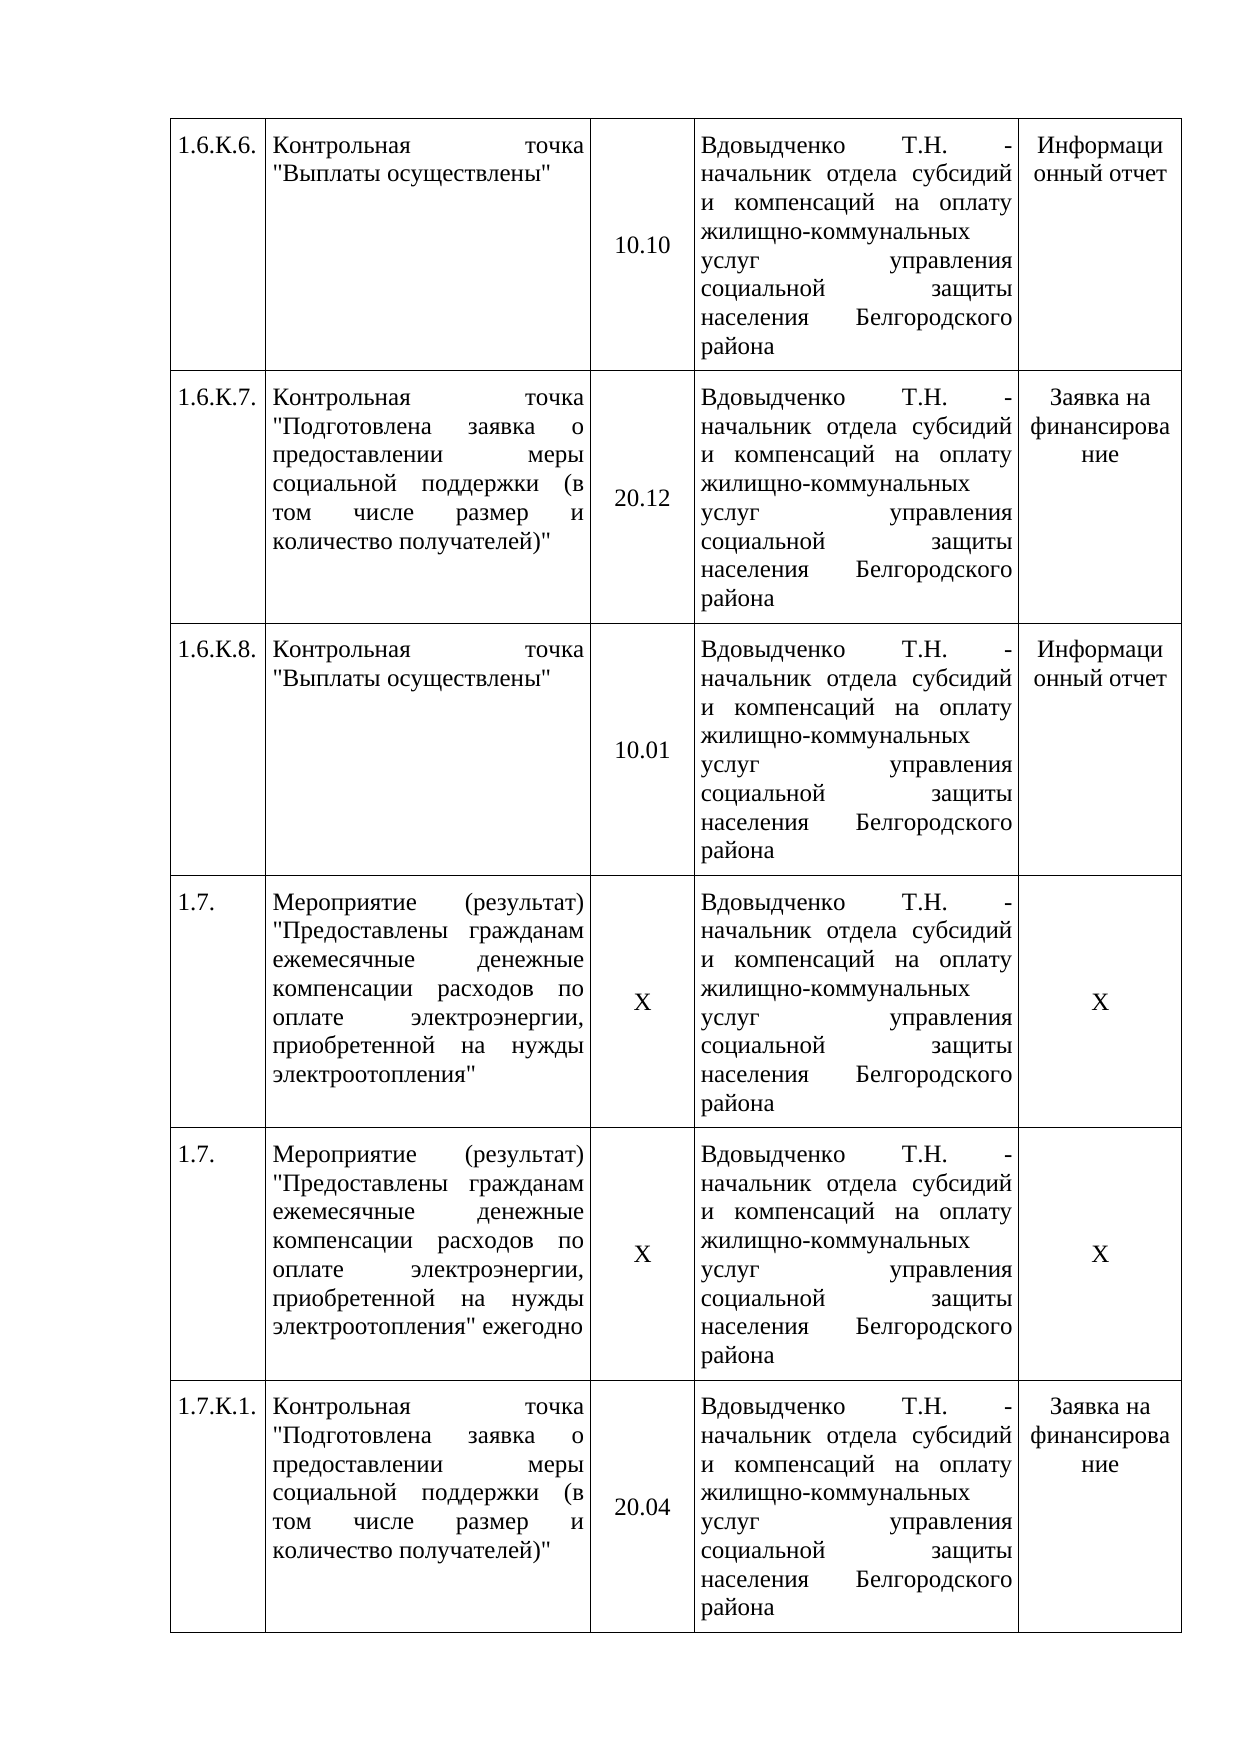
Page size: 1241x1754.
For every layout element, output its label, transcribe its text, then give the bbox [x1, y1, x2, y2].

table_cell Контрольная точка "Подготовлена заявка о предоставлении меры социальной поддержки (в том числе размер и количество получателей)" [266, 371, 590, 623]
table_cell 10.10 [591, 119, 694, 370]
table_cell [695, 1381, 1018, 1632]
table_cell 1.7.К.1. [171, 1381, 265, 1632]
table_cell Заявка на финансирование [1019, 371, 1181, 623]
table_cell Мероприятие (результат) "Предоставлены гражданам ежемесячные денежные компенсации расходов по оплате электроэнергии, приобретенной на нужды электроотопления" ежегодно [266, 1128, 590, 1379]
table_cell Мероприятие (результат) "Предоставлены гражданам ежемесячные денежные компенсации расходов по оплате электроэнергии, приобретенной на нужды электроотопления" [266, 876, 590, 1127]
table_cell X [1019, 1128, 1181, 1379]
table_cell Информаци онный отчет [1019, 624, 1181, 875]
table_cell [695, 119, 1018, 370]
table_cell Информаци онный отчет [1019, 119, 1181, 370]
table_cell X [1019, 876, 1181, 1127]
table_cell 20.12 [591, 371, 694, 623]
table_cell X [591, 1128, 694, 1379]
table_cell Контрольная точка "Выплаты осуществлены" [266, 119, 590, 370]
table_cell Контрольная точка "Подготовлена заявка о предоставлении меры социальной поддержки (в том числе размер и количество получателей)" [266, 1381, 590, 1632]
table_cell 10.01 [591, 624, 694, 875]
table_cell 1.7. [171, 1128, 265, 1379]
table_cell Контрольная точка "Выплаты осуществлены" [266, 624, 590, 875]
table_cell Заявка на финансирование [1019, 1381, 1181, 1632]
table_cell 1.7. [171, 876, 265, 1127]
table_cell 1.6.К.8. [171, 624, 265, 875]
table_cell 1.6.К.6. [171, 119, 265, 370]
table_cell X [591, 876, 694, 1127]
table_cell 20.04 [591, 1381, 694, 1632]
table_cell 1.6.К.7. [171, 371, 265, 623]
